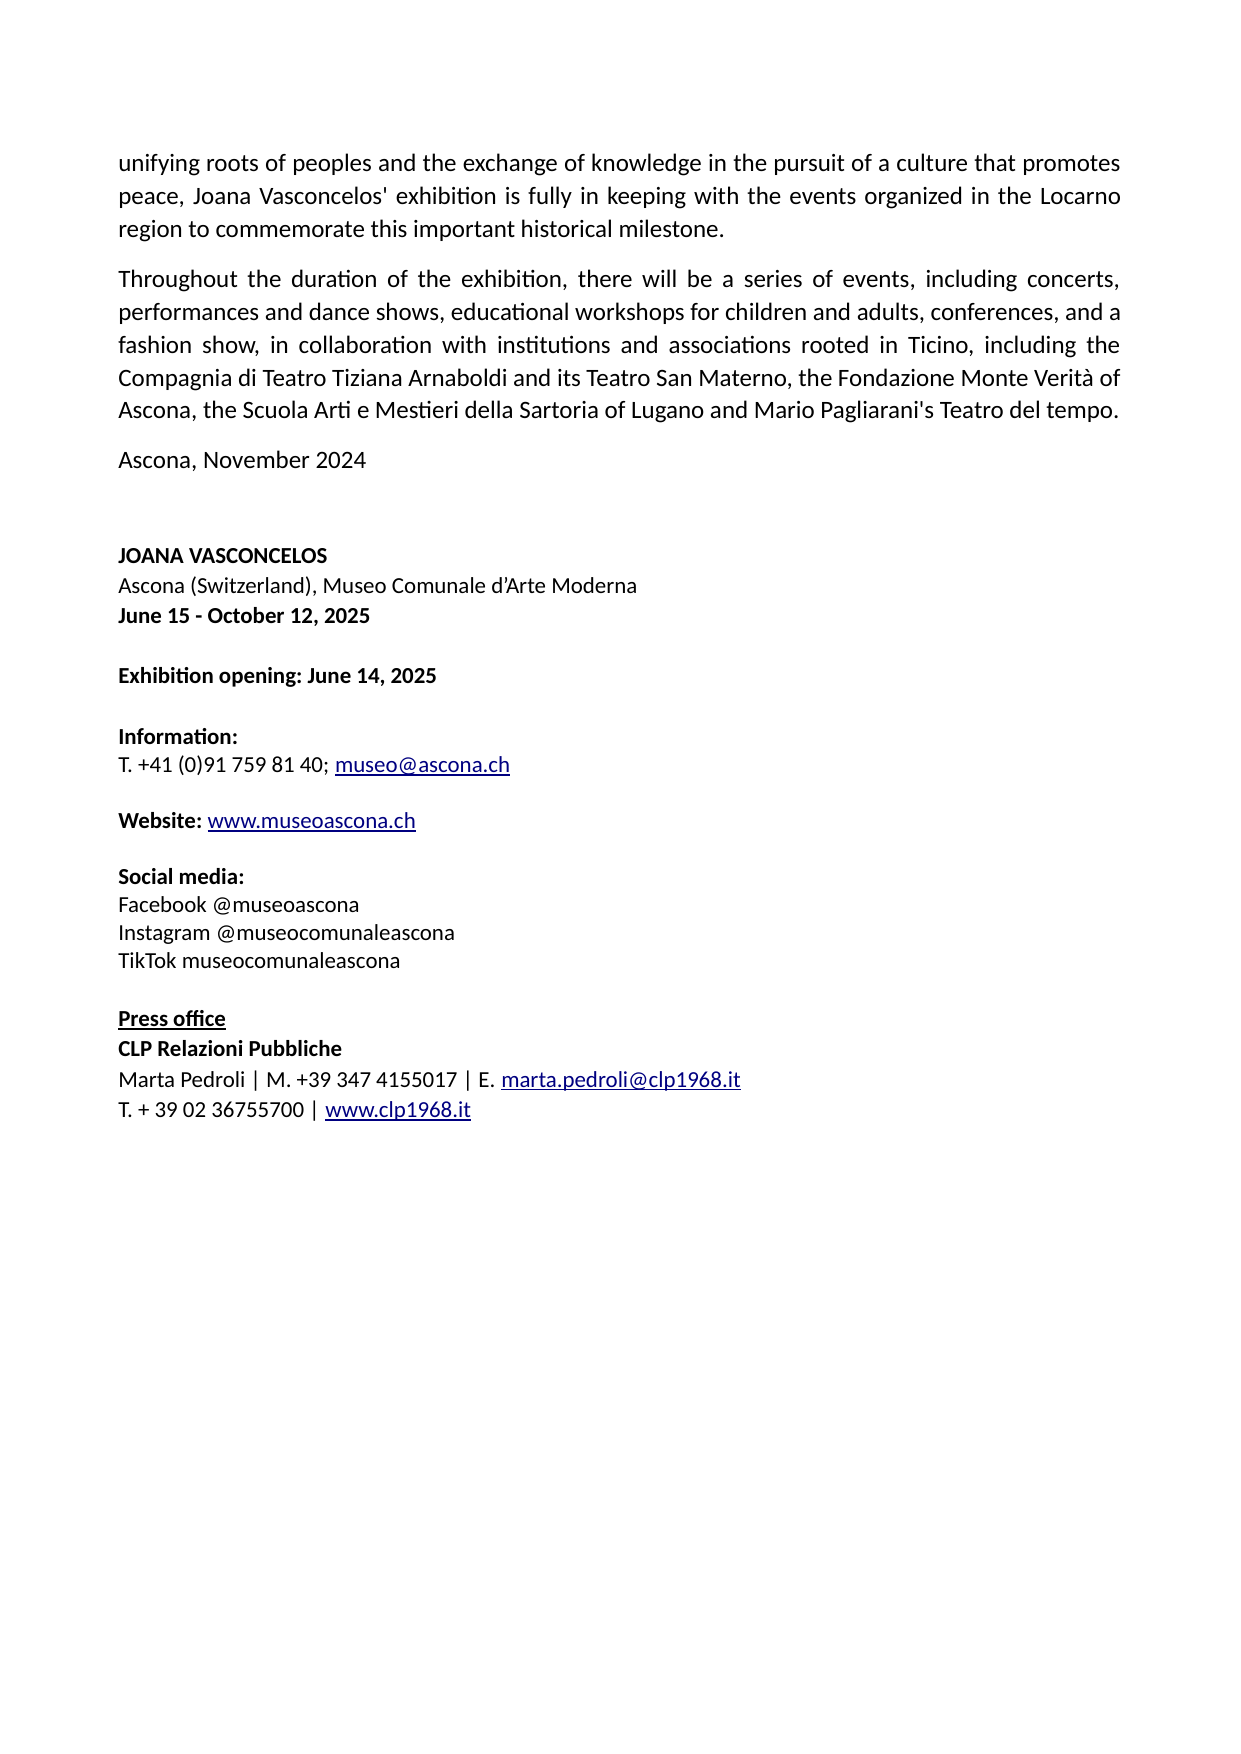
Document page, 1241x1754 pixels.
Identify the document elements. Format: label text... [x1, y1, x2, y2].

text Ascona, November 2024 [118, 444, 1122, 475]
text T. + 39 02 36755700 | www.clp1968.it [118, 1095, 1122, 1123]
text TikTok museocomunaleascona [118, 946, 1122, 974]
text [118, 148, 1122, 244]
text Social media: [118, 862, 1122, 890]
text Instagram @museocomunaleascona [118, 918, 1122, 946]
text Facebook @museoascona [118, 890, 1122, 918]
text Marta Pedroli | M. +39 347 4155017 | E. marta.pedroli@clp1968.it [118, 1065, 1122, 1093]
text Information: [118, 722, 1122, 750]
text June 15 - October 12, 2025 [118, 601, 1122, 629]
text Ascona (Switzerland), Museo Comunale d’Arte Moderna [118, 571, 1122, 599]
text Press office [118, 1004, 1122, 1032]
text T. +41 (0)91 759 81 40; museo@ascona.ch [118, 750, 1122, 778]
text CLP Relazioni Pubbliche [118, 1034, 1122, 1063]
text Exhibition opening: June 14, 2025 [118, 662, 1122, 689]
text JOANA VASCONCELOS [118, 541, 1122, 569]
text Website: www.museoascona.ch [118, 806, 1122, 834]
text Throughout the duration of the exhibition, there will be a series of events, including concerts, performances and dance shows, educational workshops for children and adults, conferences, and a fashion show, in collaboration with institutions and associations rooted in Ticino, including the Compagnia di Teatro Tiziana Arnaboldi and its Teatro San Materno, the Fondazione Monte Verità of Ascona, the Scuola Arti e Mestieri della Sartoria of Lugano and Mario Pagliarani's Teatro del tempo. [118, 263, 1122, 425]
